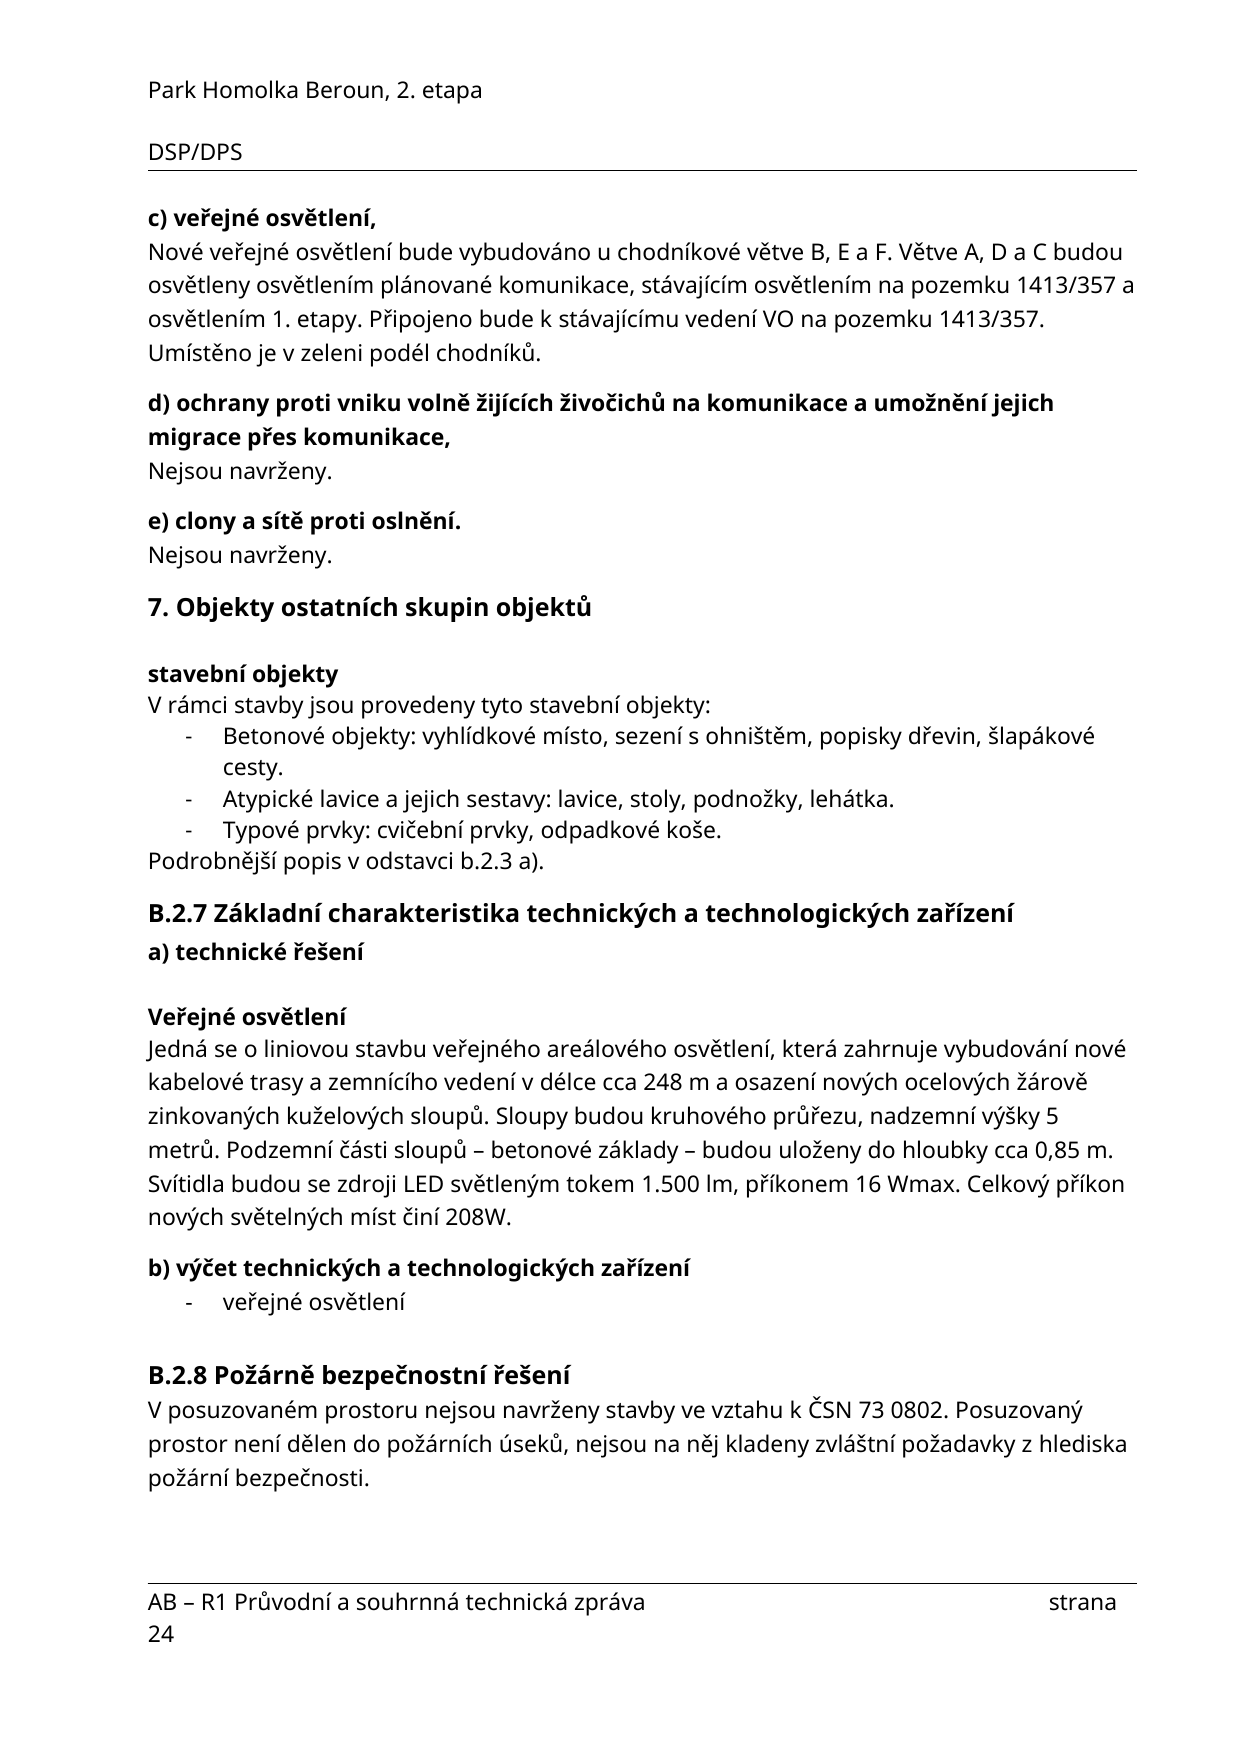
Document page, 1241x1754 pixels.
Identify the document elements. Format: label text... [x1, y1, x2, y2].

list Betonové objekty: vyhlídkové místo, sezení s ohništěm, popisky dřevin, šlapákové cesty. [185, 720, 1137, 782]
text V rámci stavby jsou provedeny tyto stavební objekty: [148, 689, 1137, 720]
subtitle c) veřejné osvětlení, [148, 202, 1137, 233]
subtitle 7. Objekty ostatních skupin objektů [148, 589, 1137, 623]
subtitle B.2.7 Základní charakteristika technických a technologických zařízení [148, 895, 1137, 929]
subtitle e) clony a sítě proti oslnění. [148, 505, 1137, 537]
text Nejsou navrženy. [148, 455, 1137, 486]
text Nejsou navrženy. [148, 539, 1137, 570]
text Nové veřejné osvětlení bude vybudováno u chodníkové větve B, E a F. Větve A, D a C budou osvětleny osvětlením plánované komunikace, stávajícím osvětlením na pozemku 1413/357 a osvětlením 1. etapy. Připojeno bude k stávajícímu vedení VO na pozemku 1413/357. Umístěno je v zeleni podél chodníků. [148, 236, 1137, 368]
subtitle a) technické řešení [148, 936, 1137, 968]
text Jedná se o liniovou stavbu veřejného areálového osvětlení, která zahrnuje vybudování nové kabelové trasy a zemnícího vedení v délce cca 248 m a osazení nových ocelových žárově zinkovaných kuželových sloupů. Sloupy budou kruhového průřezu, nadzemní výšky 5 metrů. Podzemní části sloupů – betonové základy – budou uloženy do hloubky cca 0,85 m. Svítidla budou se zdroji LED světleným tokem 1.500 lm, příkonem 16 Wmax. Celkový příkon nových světelných míst činí 208W. [148, 1033, 1137, 1233]
list Atypické lavice a jejich sestavy: lavice, stoly, podnožky, lehátka. [185, 782, 1137, 814]
subtitle b) výčet technických a technologických zařízení [148, 1252, 1137, 1283]
subtitle d) ochrany proti vniku volně žijících živočichů na komunikace a umožnění jejich migrace přes komunikace, [148, 387, 1137, 452]
text Podrobnější popis v odstavci b.2.3 a). [148, 845, 1137, 876]
text V posuzovaném prostoru nejsou navrženy stavby ve vztahu k ČSN 73 0802. Posuzovaný prostor není dělen do požárních úseků, nejsou na něj kladeny zvláštní požadavky z hlediska požární bezpečnosti. [148, 1394, 1137, 1493]
text Veřejné osvětlení [148, 1001, 1137, 1033]
list Typové prvky: cvičební prvky, odpadkové koše. [185, 814, 1137, 845]
subtitle B.2.8 Požárně bezpečnostní řešení [148, 1321, 1137, 1392]
text stavební objekty [148, 657, 1137, 689]
list veřejné osvětlení [185, 1286, 1137, 1317]
